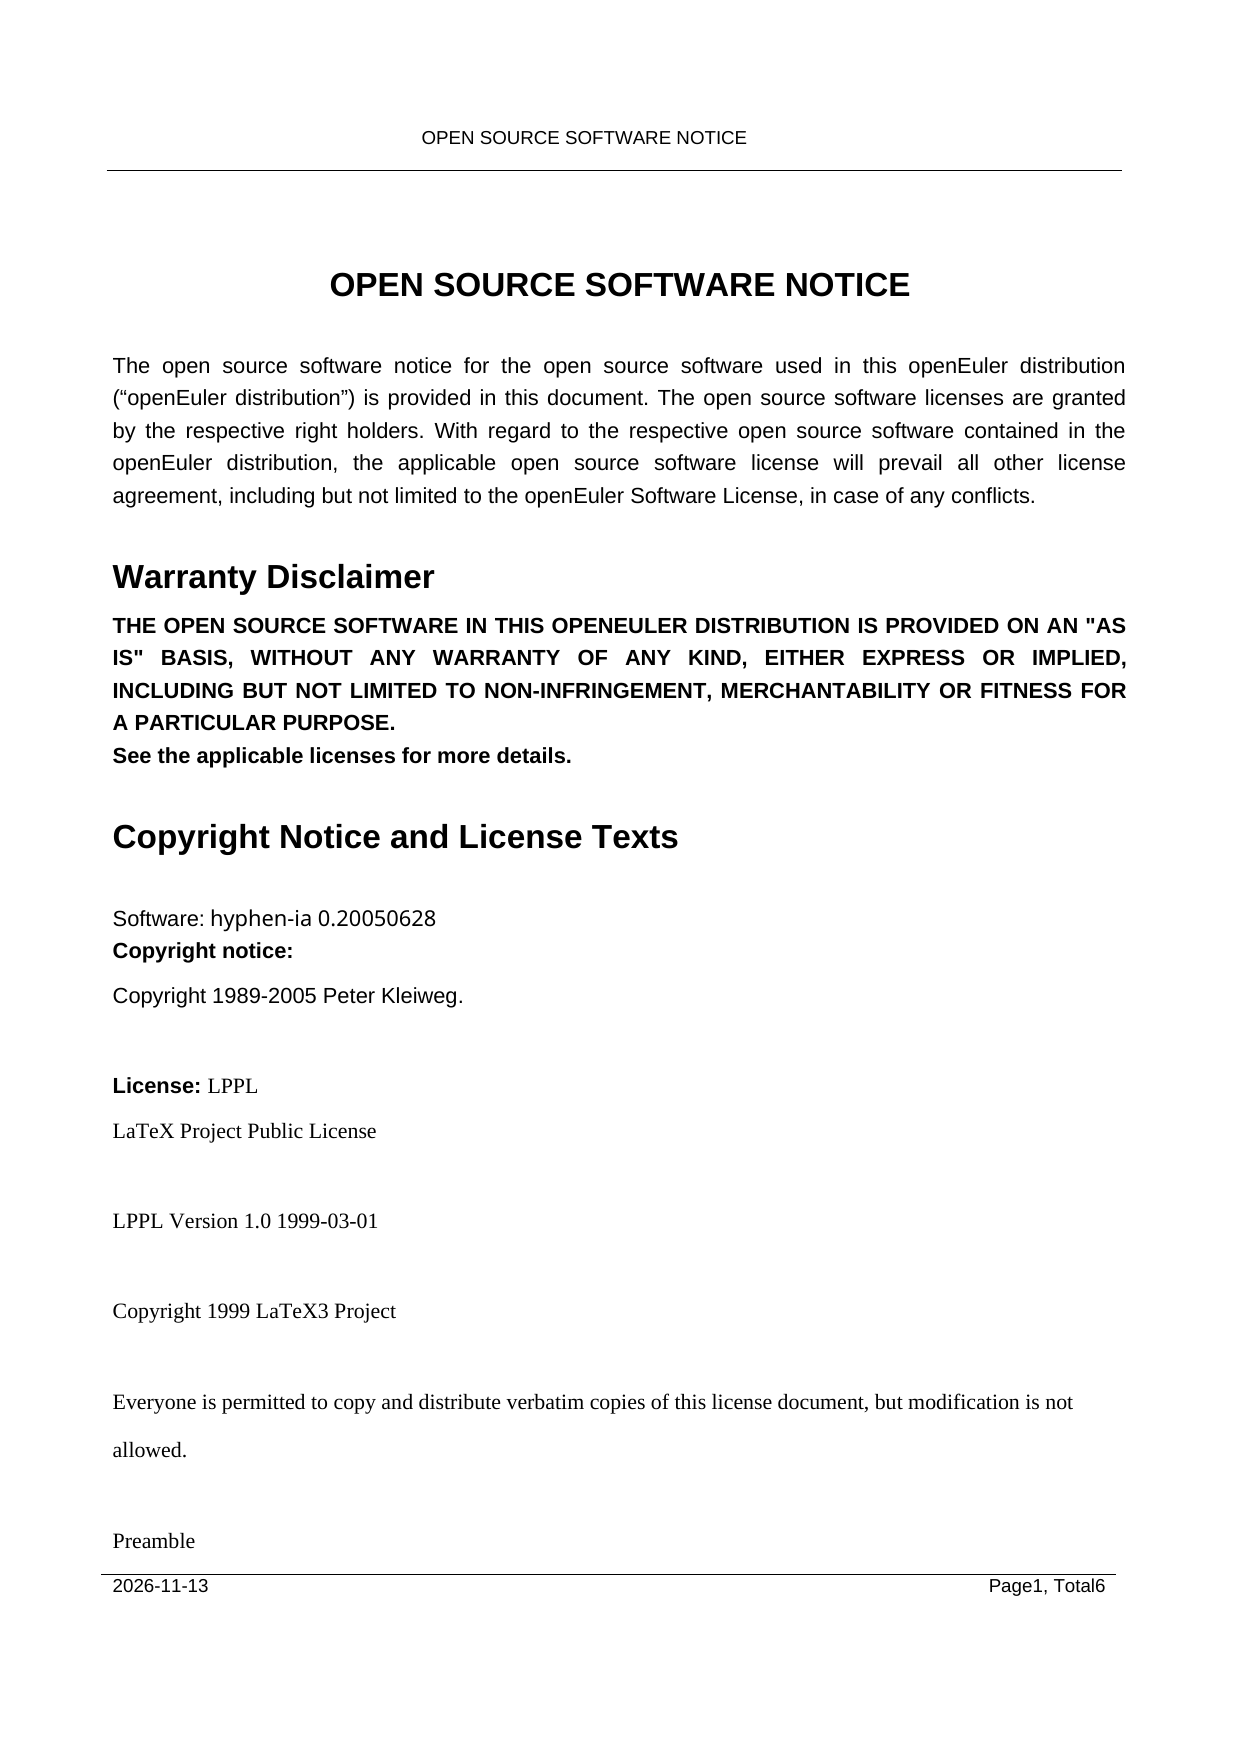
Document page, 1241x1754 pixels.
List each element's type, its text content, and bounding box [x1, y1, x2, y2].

text Copyright 1989-2005 Peter Kleiweg. [112, 979, 1128, 1012]
text THE OPEN SOURCE SOFTWARE IN THIS OPENEULER DISTRIBUTION IS PROVIDED ON AN "AS IS" BASIS, WITHOUT ANY WARRANTY OF ANY KIND, EITHER EXPRESS OR IMPLIED, INCLUDING BUT NOT LIMITED TO NON-INFRINGEMENT, MERCHANTABILITY OR FITNESS FOR A PARTICULAR PURPOSE. See the applicable licenses for more details. [112, 609, 1128, 771]
text License: LPPL [112, 1069, 1128, 1102]
text LPPL Version 1.0 1999-03-01 [112, 1204, 1128, 1237]
text OPEN SOURCE SOFTWARE NOTICE [112, 251, 1128, 316]
text Copyright 1999 LaTeX3 Project [112, 1295, 1128, 1327]
text Warranty Disclaimer [112, 544, 1128, 609]
text Preamble [112, 1524, 1128, 1556]
text LaTeX Project Public License [112, 1114, 1128, 1147]
text Everyone is permitted to copy and distribute verbatim copies of this license document, but modification is not allowed. [112, 1385, 1128, 1466]
text Copyright notice: [112, 934, 1128, 966]
text Software: hyphen-ia 0.20050628 [112, 901, 1128, 934]
text Copyright Notice and License Texts [112, 804, 1128, 869]
text The open source software notice for the open source software used in this openEuler distribution (“openEuler distribution”) is provided in this document. The open source software licenses are granted by the respective right holders. With regard to the respective open source software contained in the openEuler distribution, the applicable open source software license will prevail all other license agreement, including but not limited to the openEuler Software License, in case of any conflicts. [112, 349, 1128, 511]
